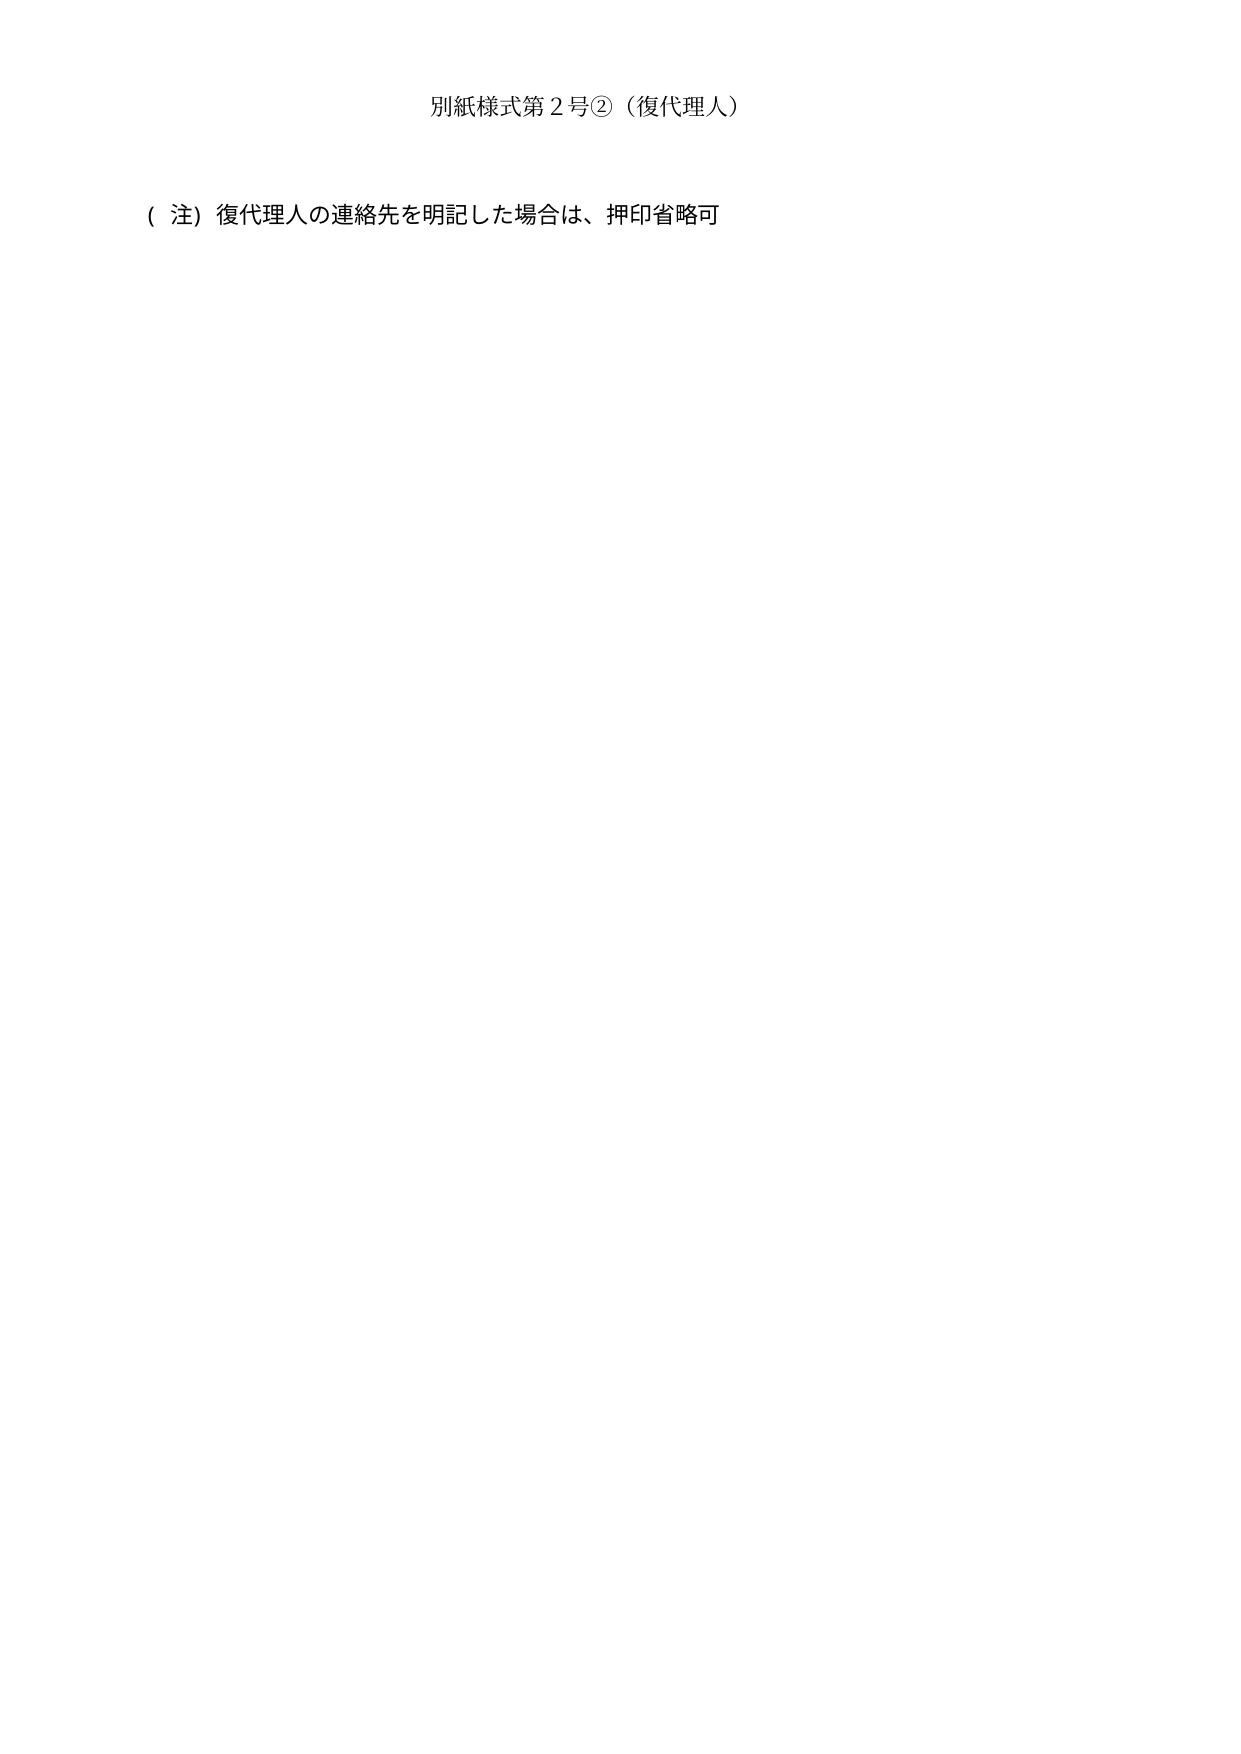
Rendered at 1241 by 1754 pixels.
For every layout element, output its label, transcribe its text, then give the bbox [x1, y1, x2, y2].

text (注)復代理人の連絡先を明記した場合は、押印省略可 [148, 194, 1110, 232]
